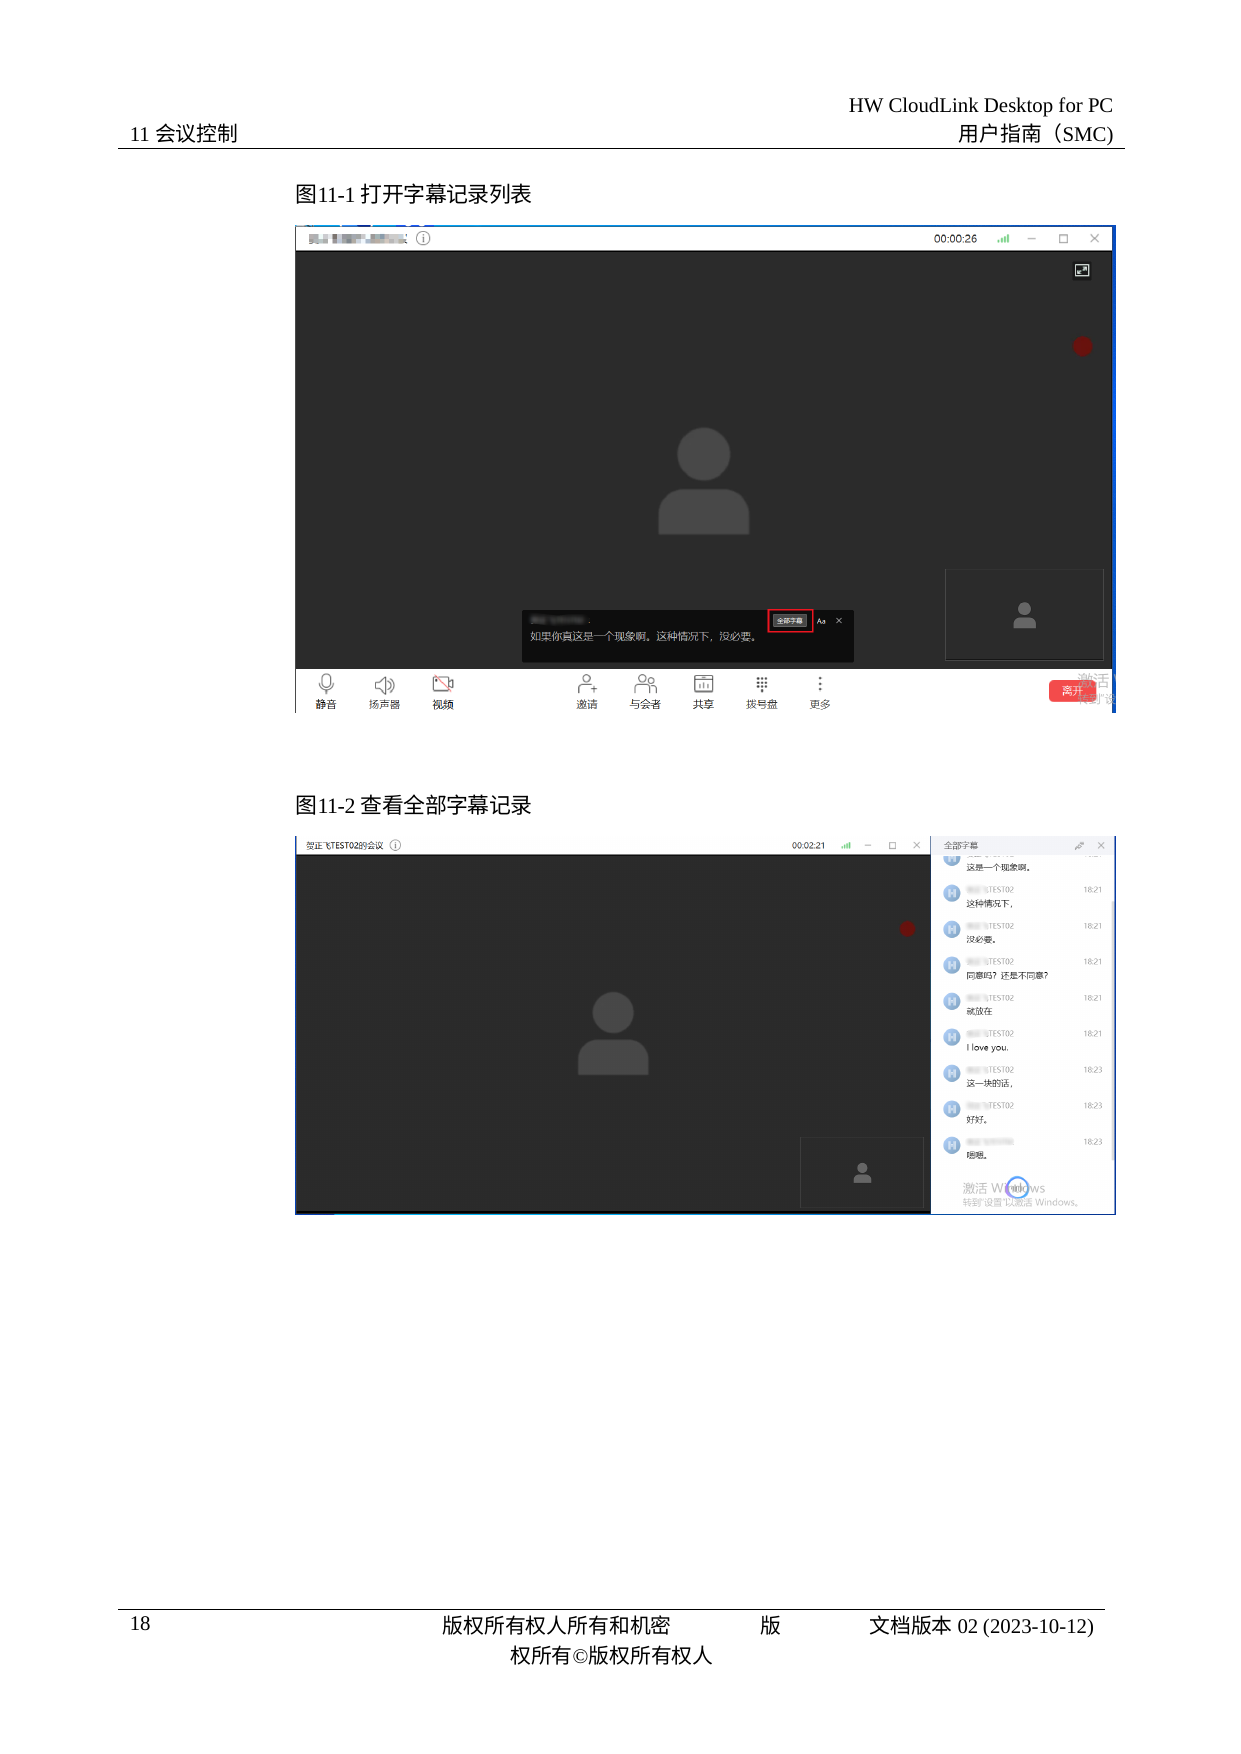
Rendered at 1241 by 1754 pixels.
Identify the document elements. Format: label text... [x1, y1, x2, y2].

picture [295, 836, 1116, 1215]
text 打开字幕记录列表 [295, 177, 1122, 209]
text 查看全部字幕记录 [295, 788, 1122, 820]
picture [295, 225, 1116, 713]
